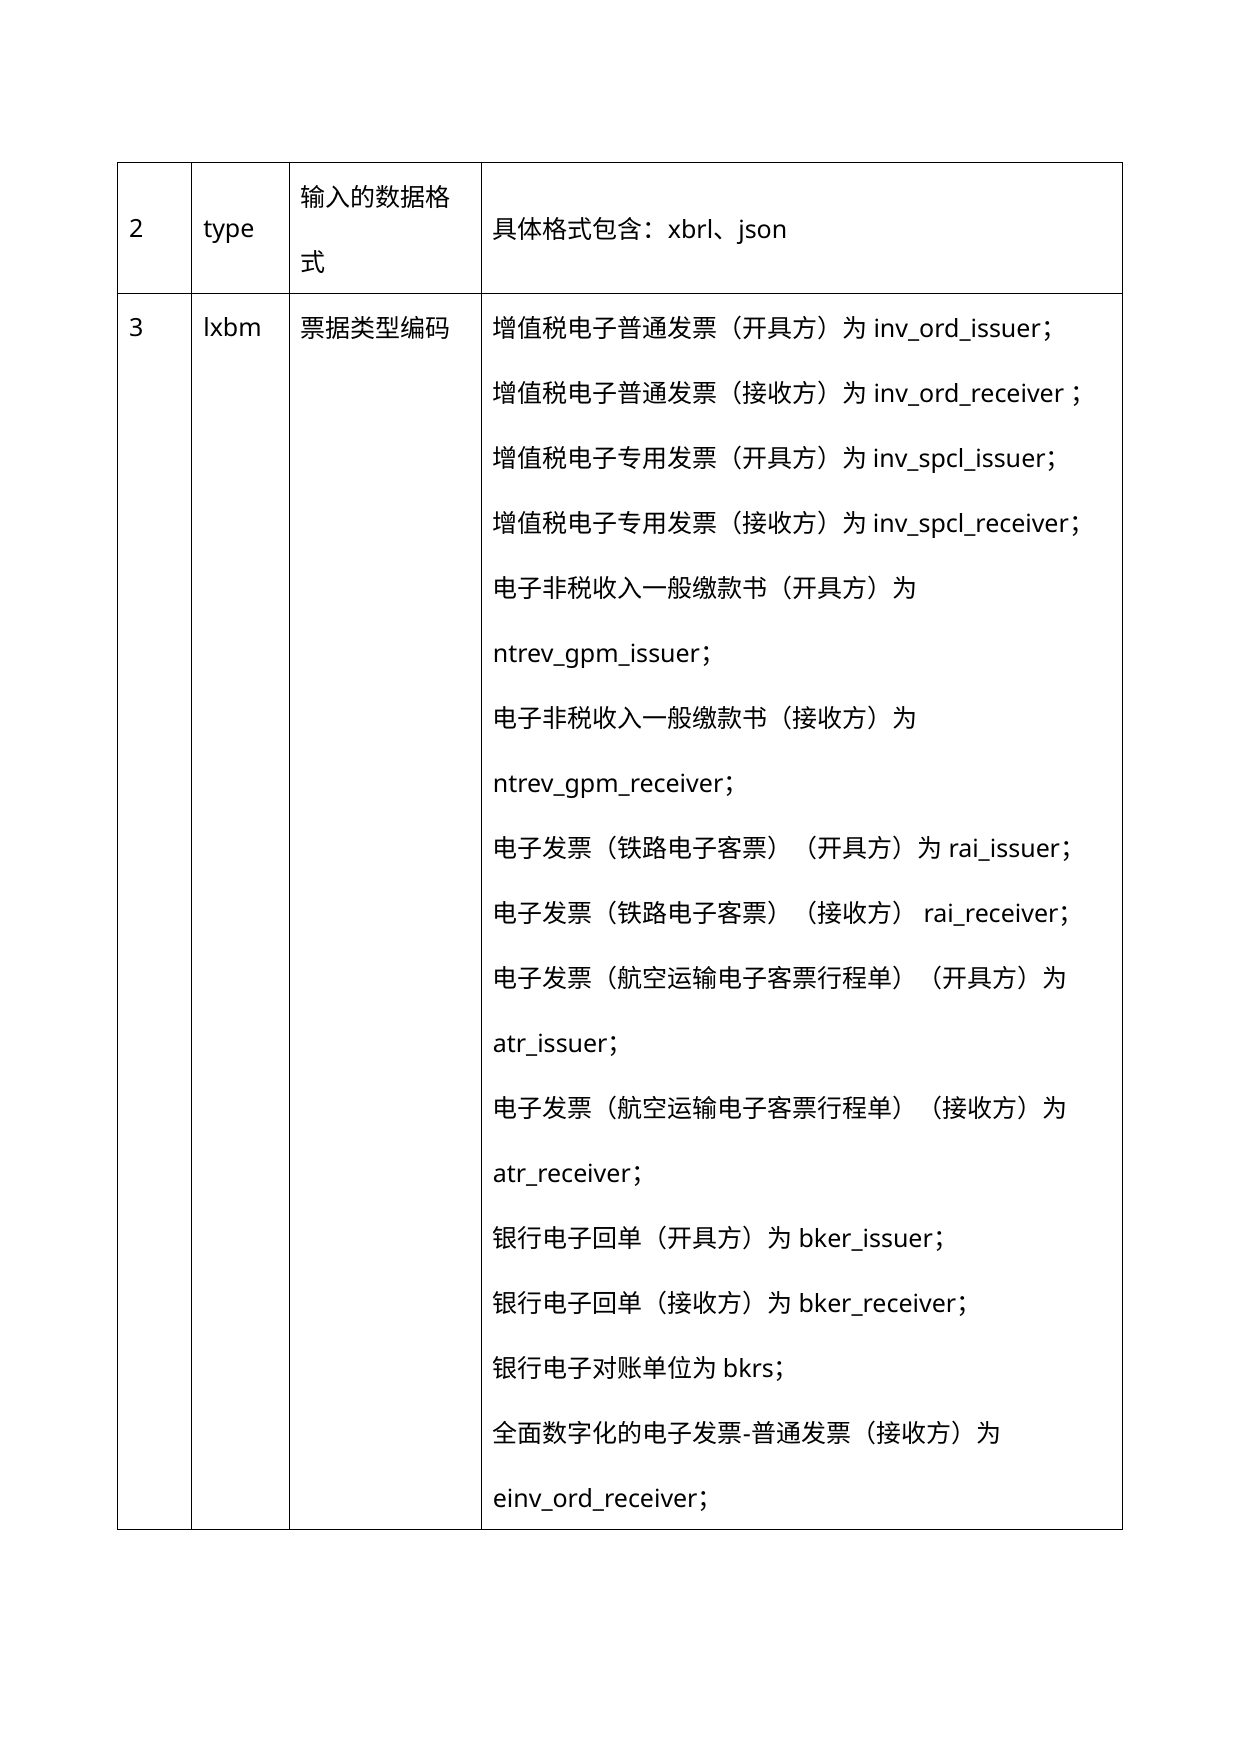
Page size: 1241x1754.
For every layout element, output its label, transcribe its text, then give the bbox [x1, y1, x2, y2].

table_cell 2 [118, 163, 191, 293]
table_cell 具体格式包含：xbrl、json [482, 163, 1122, 293]
table_cell type [192, 163, 289, 293]
table_cell lxbm [192, 294, 289, 1529]
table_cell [482, 294, 1122, 1529]
table_cell 输入的数据格式 [290, 163, 481, 293]
table_cell 3 [118, 294, 191, 1529]
table_cell 票据类型编码 [290, 294, 481, 1529]
